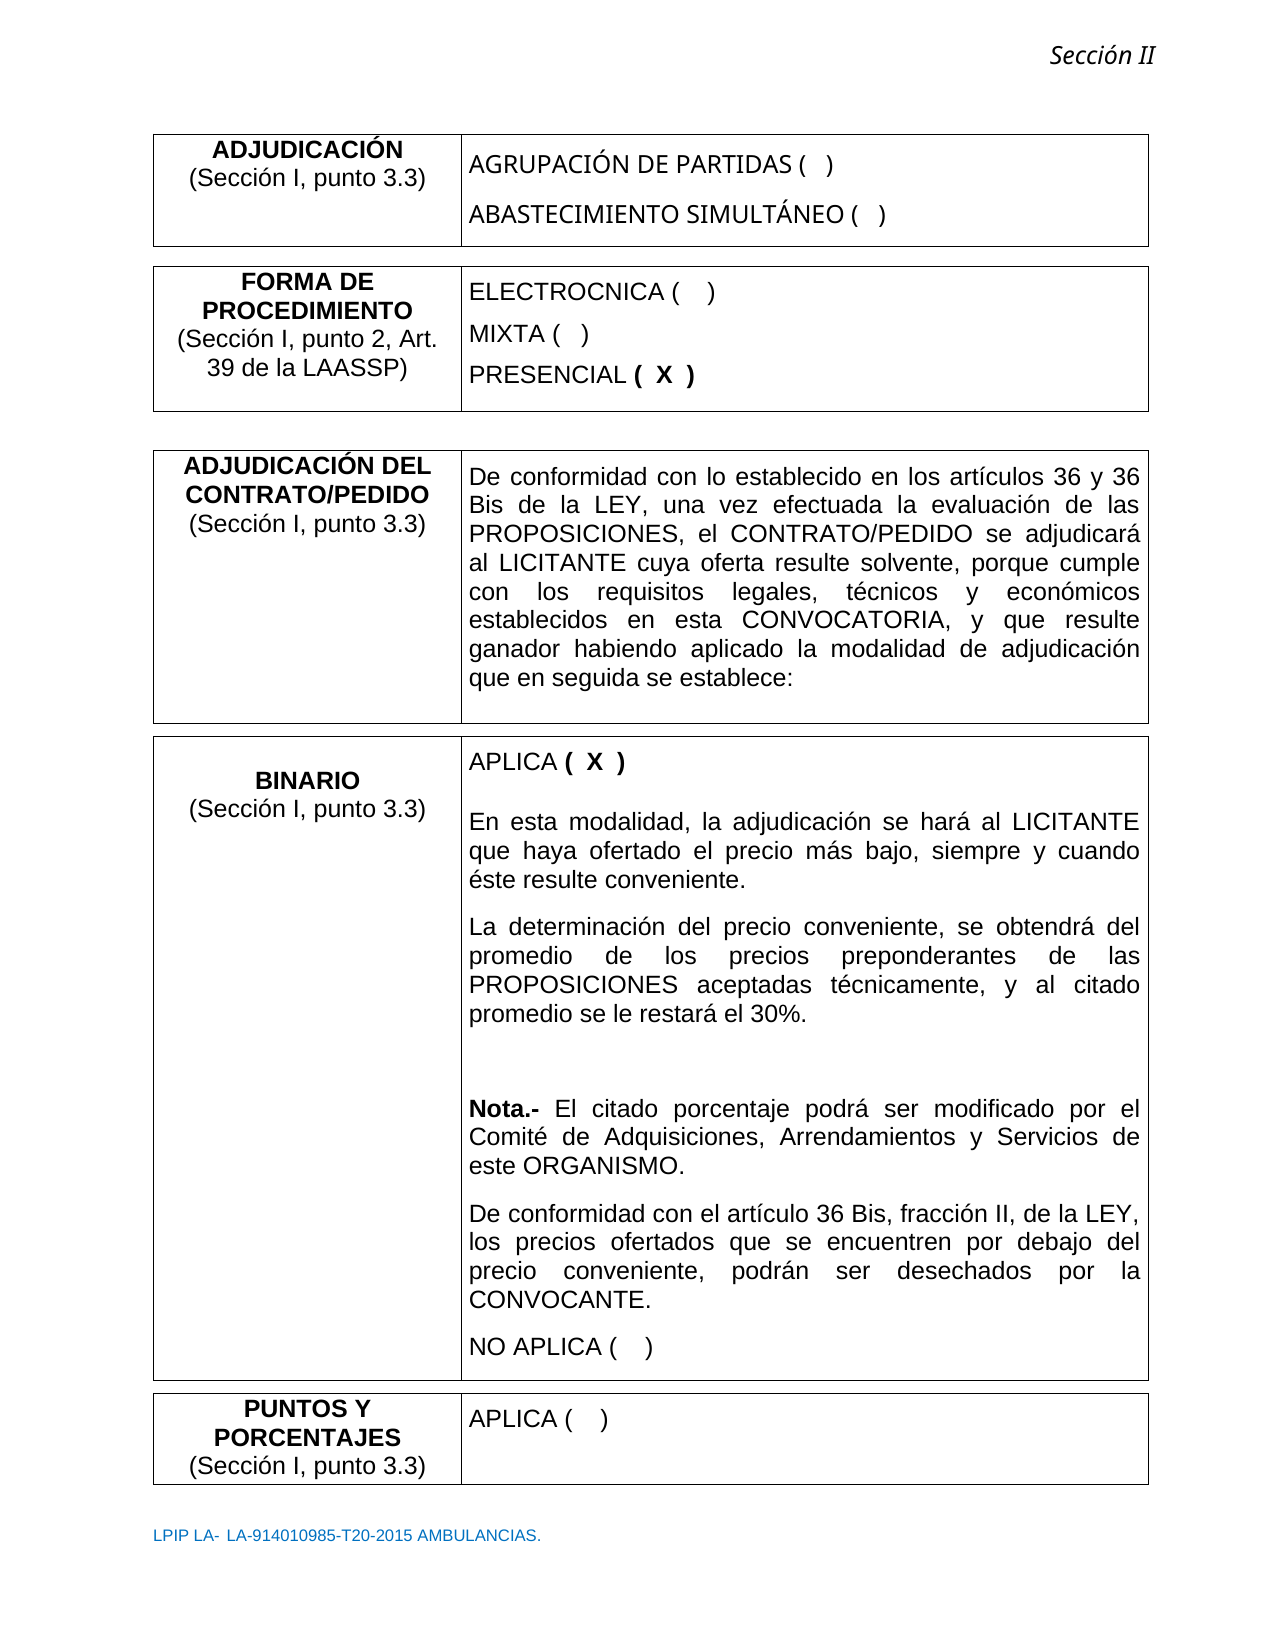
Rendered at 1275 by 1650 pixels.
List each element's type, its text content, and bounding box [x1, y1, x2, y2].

table_header ADJUDICACIÓN DEL CONTRATO/PEDIDO (Sección I, punto 3.3) [154, 451, 461, 723]
table_header APLICA ( X ) En esta modalidad, la adjudicación se hará al LICITANTE que haya ofertado el precio más bajo, siempre y cuando éste resulte conveniente. La determinación del precio conveniente, se obtendrá del promedio de los precios preponderantes de las PROPOSICIONES aceptadas técnicamente, y al citado promedio se le restará el 30%. Nota.- El citado porcentaje podrá ser modificado por el Comité de Adquisiciones, Arrendamientos y Servicios de este ORGANISMO. De conformidad con el artículo 36 Bis, fracción II, de la LEY, los precios ofertados que se encuentren por debajo del precio conveniente, podrán ser desechados por la CONVOCANTE. NO APLICA ( ) [462, 737, 1148, 1380]
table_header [462, 1394, 1148, 1484]
table_header De conformidad con lo establecido en los artículos 36 y 36 Bis de la LEY, una vez efectuada la evaluación de las PROPOSICIONES, el CONTRATO/PEDIDO se adjudicará al LICITANTE cuya oferta resulte solvente, porque cumple con los requisitos legales, técnicos y económicos establecidos en esta CONVOCATORIA, y que resulte ganador habiendo aplicado la modalidad de adjudicación que en seguida se establece: [462, 451, 1148, 723]
table_header BINARIO (Sección I, punto 3.3) [154, 737, 461, 1380]
table_header ELECTROCNICA ( ) MIXTA ( ) PRESENCIAL ( X ) [462, 267, 1148, 411]
table_header FORMA DE PROCEDIMIENTO (Sección I, punto 2, Art. 39 de la LAASSP) [154, 267, 461, 411]
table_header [154, 135, 461, 246]
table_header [154, 1394, 461, 1484]
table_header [462, 135, 1148, 246]
